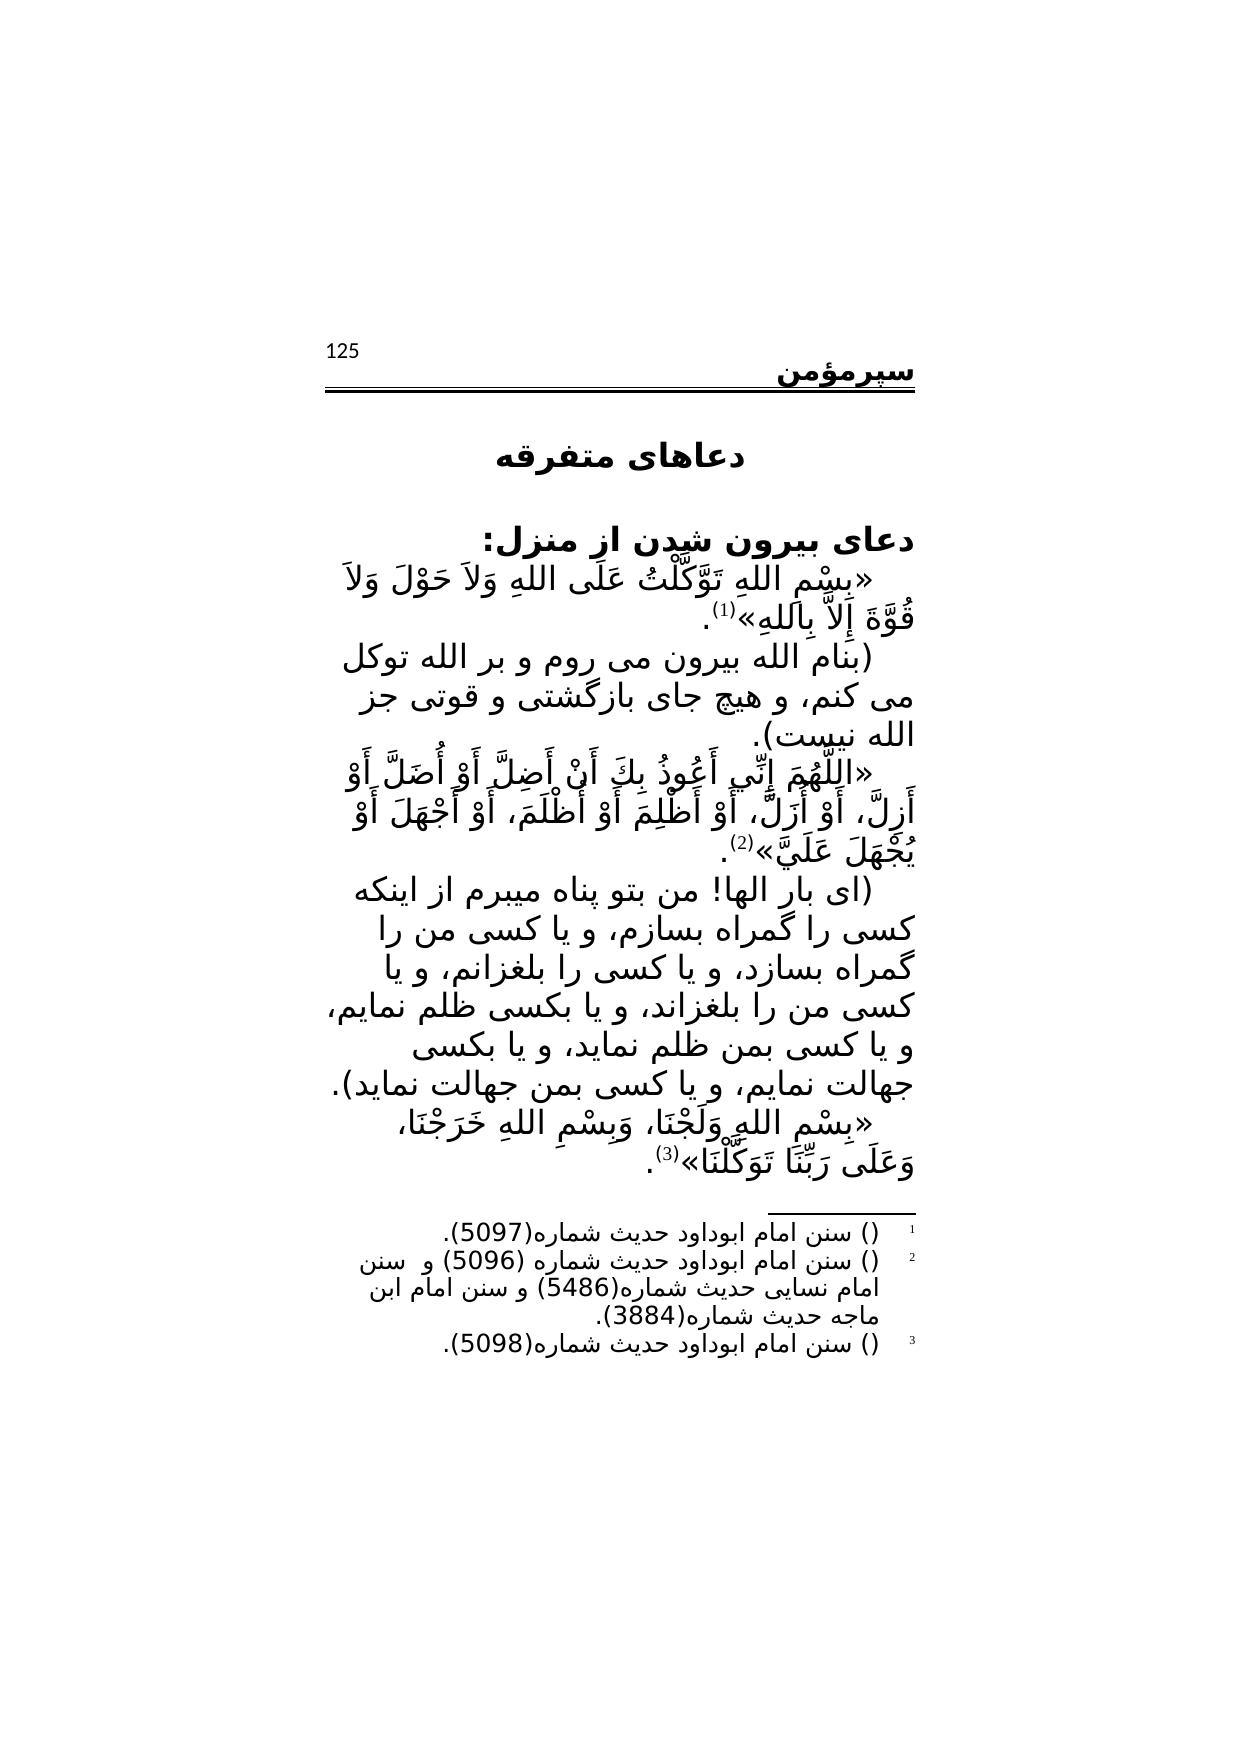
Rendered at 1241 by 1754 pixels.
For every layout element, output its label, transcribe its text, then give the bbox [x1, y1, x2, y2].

text دعاهای متفرقه [325, 436, 915, 475]
text (ای بار الها! من بتو پناه میبرم از اینکه کسی را گمراه بسازم، و یا کسی من را گمراه بسازد، و یا کسی را بلغزانم، و یا کسی من را بلغزاند، و یا بکسی ظلم نمایم، و یا کسی بمن ظلم نماید، و یا بکسی جهالت نمایم، و یا کسی بمن جهالت نماید). [325, 870, 915, 1103]
text «اللَّهُمَ إِنِّي أَعُوذُ بِكَ أَنْ أَضِلَّ أَوْ أُضَلَّ أَوْ أَزِلَّ، أَوْ أُزَلَّ، أَوْ أَظْلِمَ أَوْ أُظْلَمَ، أَوْ أَجْهَلَ أَوْ يُجْهَلَ عَلَيَّ»(). [325, 754, 915, 870]
text (بنام الله بیرون می روم و بر الله توکل می کنم، و هیچ جای بازگشتی و قوتی جز الله نیست). [325, 637, 915, 754]
text دعای بیرون شدن از منزل: [325, 521, 915, 559]
text «بِسْمِ اللهِ وَلَجْنَا، وَبِسْمِ اللهِ خَرَجْنَا، وَعَلَى رَبِّنَا تَوَكَّلْنَا»(). [325, 1103, 915, 1181]
text «بِسْمِ اللهِ تَوَّكَّلْتُ عَلَى اللهِ وَلاَ حَوْلَ وَلاَ قُوَّةَ إِلاَّ بِاللهِ»(). [325, 559, 915, 637]
